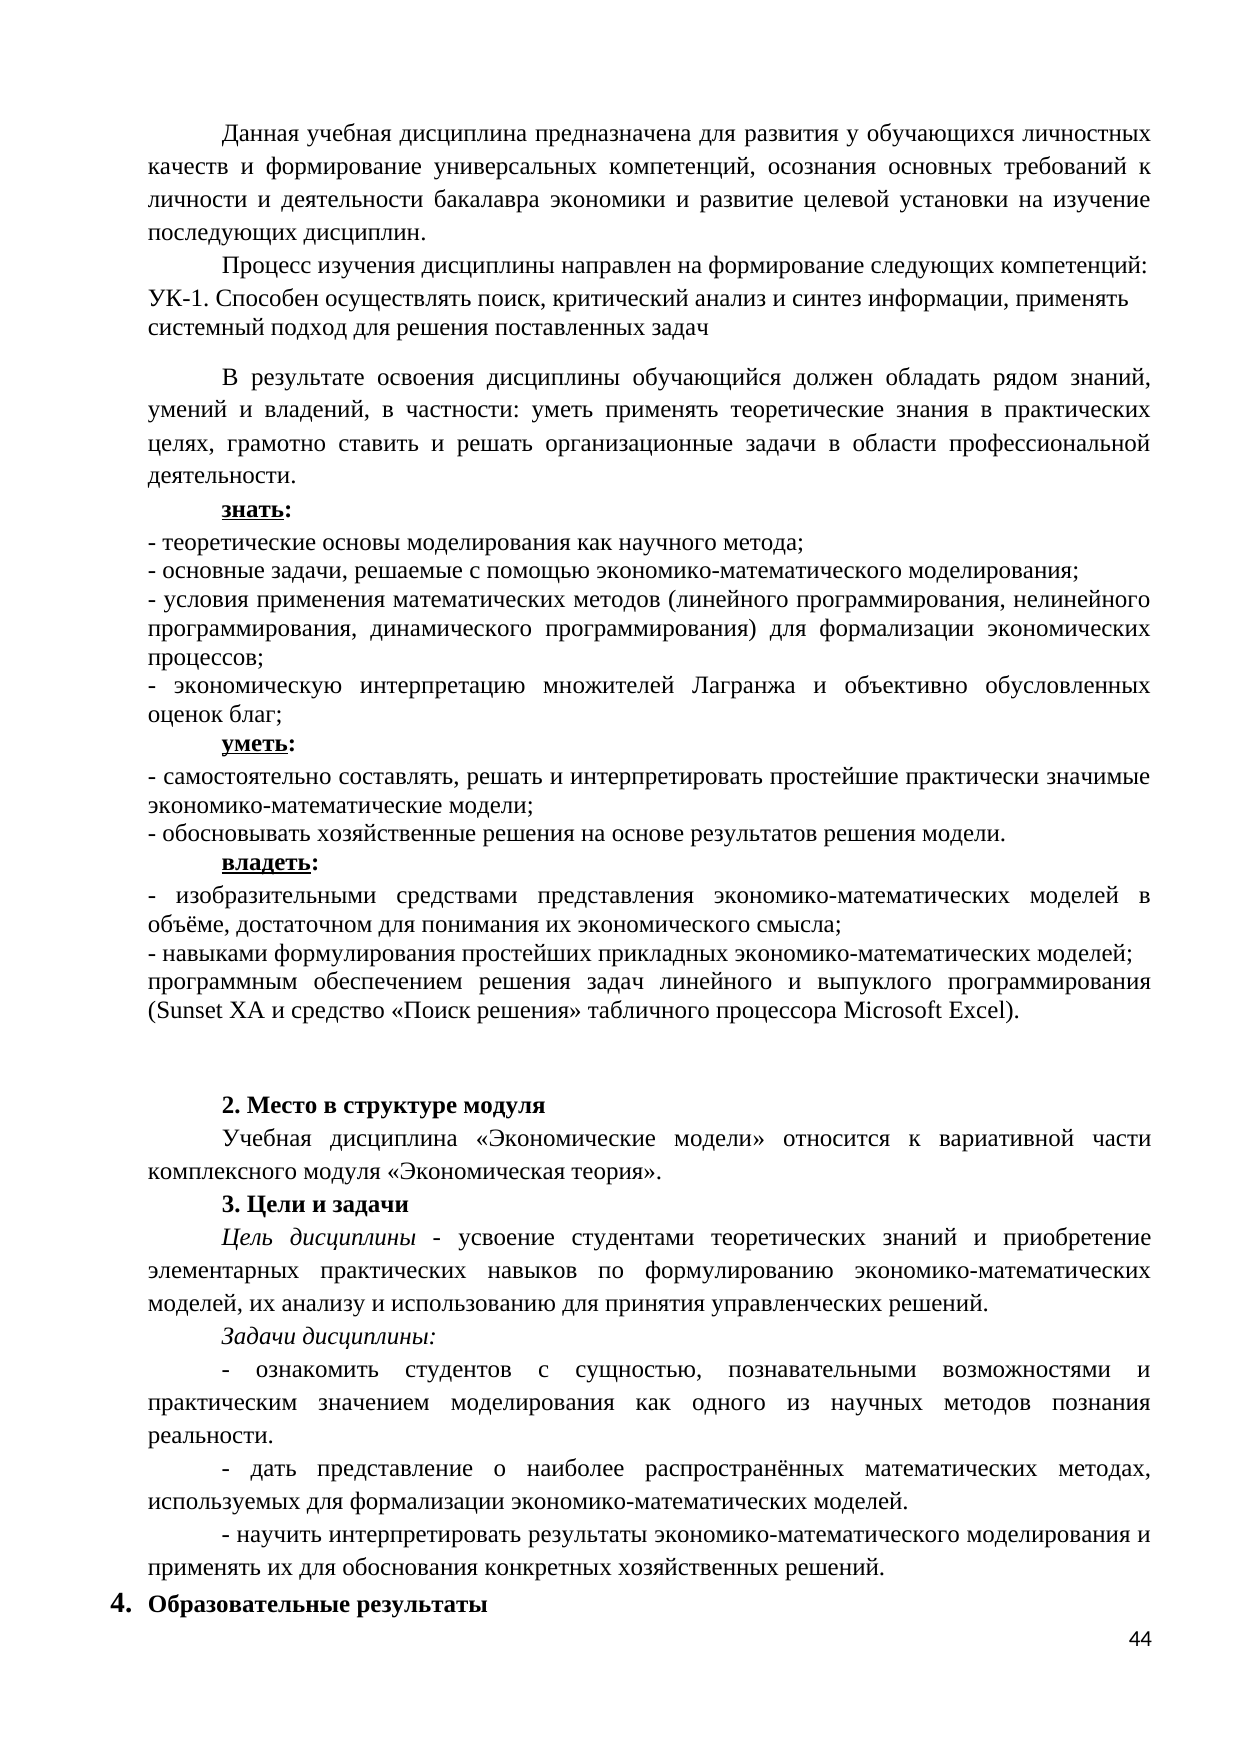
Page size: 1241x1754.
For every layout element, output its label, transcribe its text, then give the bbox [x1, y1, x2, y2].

list - экономическую интерпретацию множителей Лагранжа и объективно обусловленных оценок благ; [148, 670, 1152, 728]
text знать: [148, 494, 1152, 522]
list - условия применения математических методов (линейного программирования, нелинейного программирования, динамического программирования) для формализации экономических процессов; [148, 584, 1152, 670]
text - научить интерпретировать результаты экономико-математического моделирования и применять их для обоснования конкретных хозяйственных решений. [148, 1519, 1152, 1581]
list - самостоятельно составлять, решать и интерпретировать простейшие практически значимые экономико-математические модели; [148, 761, 1152, 818]
list - навыками формулирования простейших прикладных экономико-математических моделей; [148, 938, 1152, 966]
text уметь: [148, 728, 1152, 757]
text УК-1. Способен осуществлять поиск, критический анализ и синтез информации, применять системный подход для решения поставленных задач [148, 283, 1152, 341]
text Данная учебная дисциплина предназначена для развития у обучающихся личностных качеств и формирование универсальных компетенций, осознания основных требований к личности и деятельности бакалавра экономики и развитие целевой установки на изучение последующих дисциплин. [148, 118, 1152, 246]
list - изобразительными средствами представления экономико-математических моделей в объёме, достаточном для понимания их экономического смысла; [148, 880, 1152, 938]
text Учебная дисциплина «Экономические модели» относится к вариативной части комплексного модуля «Экономическая теория». [148, 1123, 1152, 1185]
text Цель дисциплины - усвоение студентами теоретических знаний и приобретение элементарных практических навыков по формулированию экономико-математических моделей, их анализу и использованию для принятия управленческих решений. [148, 1222, 1152, 1317]
list - обосновывать хозяйственные решения на основе результатов решения модели. [148, 818, 1152, 847]
text Задачи дисциплины: [148, 1321, 1152, 1350]
text владеть: [148, 847, 1152, 876]
text Процесс изучения дисциплины направлен на формирование следующих компетенций: [148, 250, 1152, 279]
list программным обеспечением решения задач линейного и выпуклого программирования (Sunset XA и средство «Поиск решения» табличного процессора Microsoft Excel). [148, 966, 1152, 1024]
text 3. Цели и задачи [148, 1189, 1152, 1218]
text - дать представление о наиболее распространённых математических методах, используемых для формализации экономико-математических моделей. [148, 1453, 1152, 1515]
list - основные задачи, решаемые с помощью экономико-математического моделирования; [148, 555, 1152, 584]
list Образовательные результаты [110, 1585, 1152, 1619]
text - ознакомить студентов с сущностью, познавательными возможностями и практическим значением моделирования как одного из научных методов познания реальности. [148, 1354, 1152, 1449]
text 2. Место в структуре модуля [148, 1090, 1152, 1119]
list - теоретические основы моделирования как научного метода; [148, 527, 1152, 555]
text В результате освоения дисциплины обучающийся должен обладать рядом знаний, умений и владений, в частности: уметь применять теоретические знания в практических целях, грамотно ставить и решать организационные задачи в области профессиональной деятельности. [148, 362, 1152, 489]
